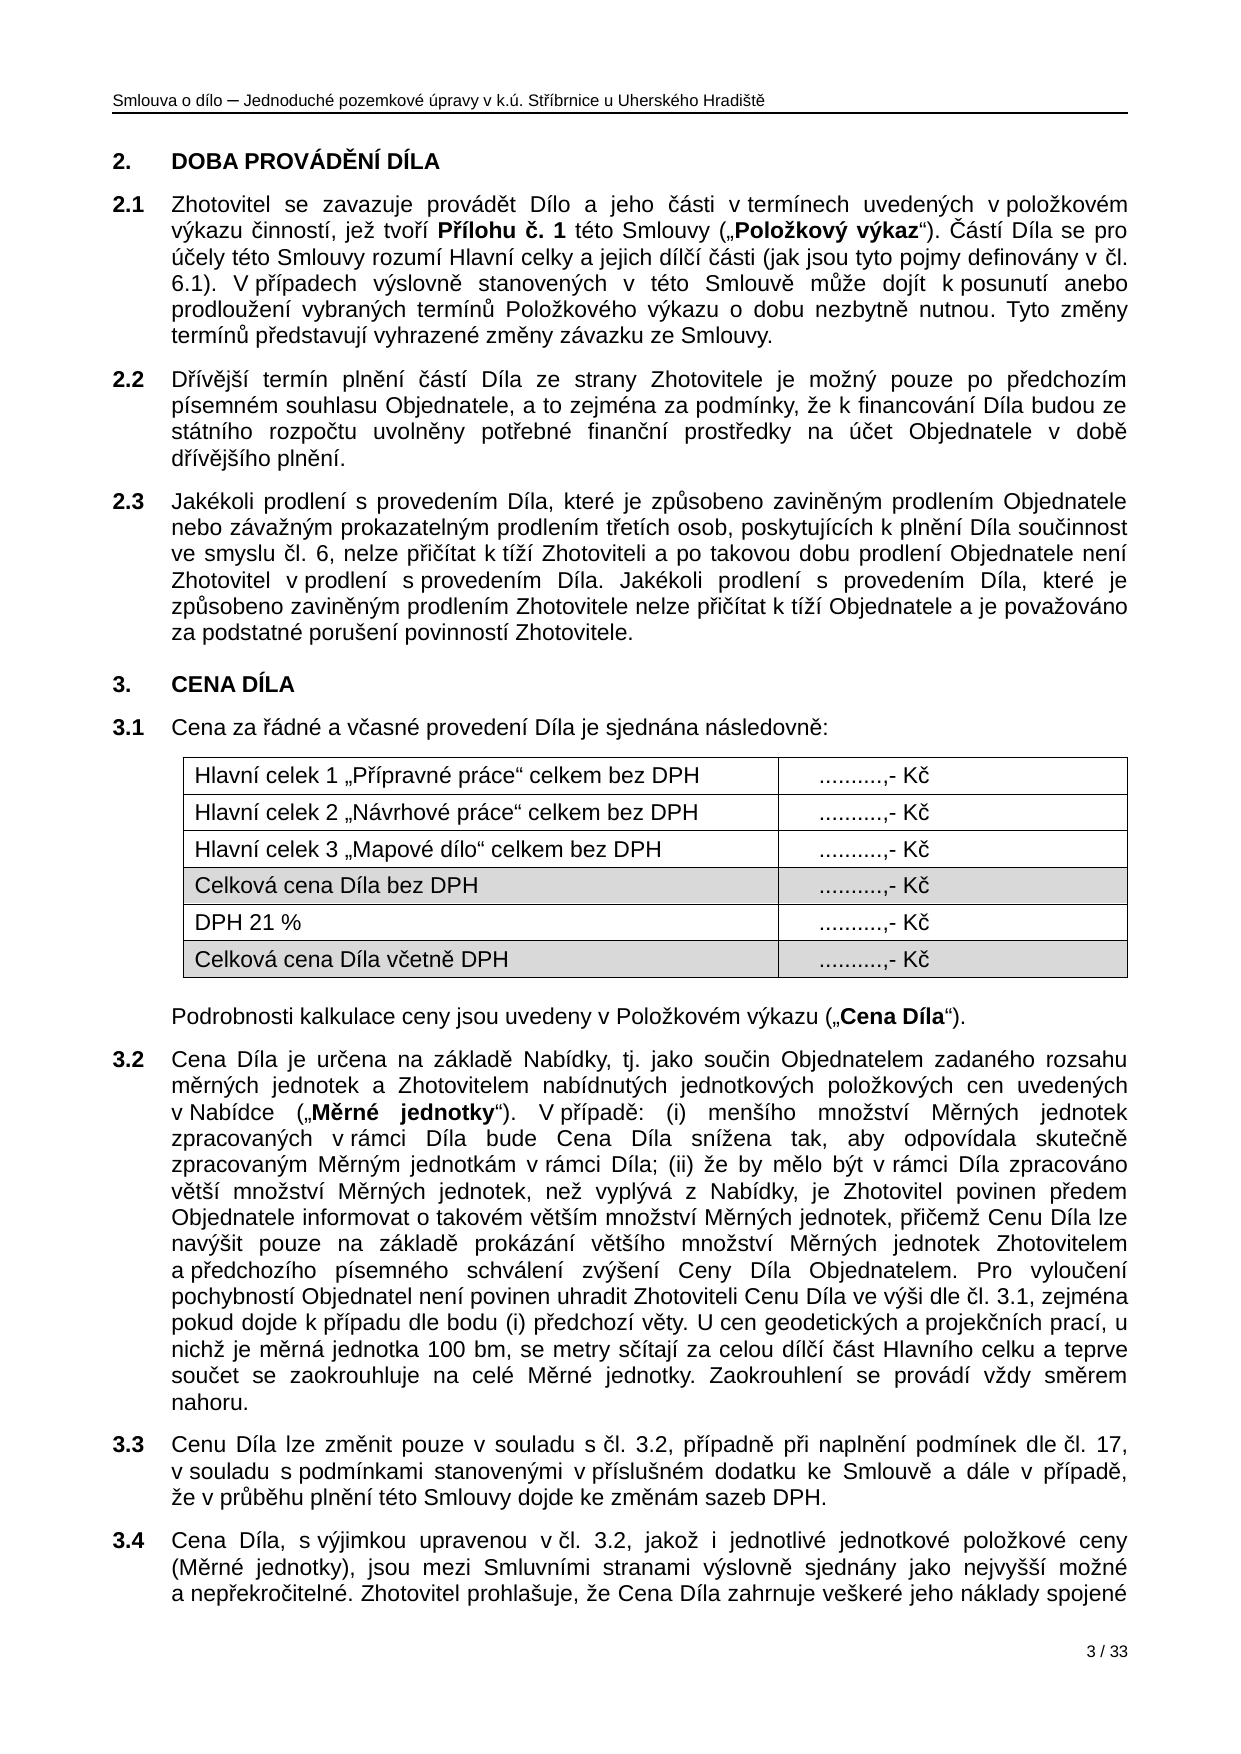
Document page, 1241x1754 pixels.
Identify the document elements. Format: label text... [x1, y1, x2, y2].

text Cenu Díla lze změnit pouze v souladu s čl. 3.2, případně při naplnění podmínek dle čl. 17, v souladu s podmínkami stanovenými v příslušném dodatku ke Smlouvě a dále v případě, že v průběhu plnění této Smlouvy dojde ke změnám sazeb DPH. [112, 1431, 1128, 1511]
table_cell ..........,- Kč [779, 868, 1127, 903]
text Cena Díla je určena na základě Nabídky, tj. jako součin Objednatelem zadaného rozsahu měrných jednotek a Zhotovitelem nabídnutých jednotkových položkových cen uvedených v Nabídce („Měrné jednotky“). V případě: (i) menšího množství Měrných jednotek zpracovaných v rámci Díla bude Cena Díla snížena tak, aby odpovídala skutečně zpracovaným Měrným jednotkám v rámci Díla; (ii) že by mělo být v rámci Díla zpracováno větší množství Měrných jednotek, než vyplývá z Nabídky, je Zhotovitel povinen předem Objednatele informovat o takovém větším množství Měrných jednotek, přičemž Cenu Díla lze navýšit pouze na základě prokázání většího množství Měrných jednotek Zhotovitelem a předchozího písemného schválení zvýšení Ceny Díla Objednatelem. Pro vyloučení pochybností Objednatel není povinen uhradit Zhotoviteli Cenu Díla ve výši dle čl. 3.1, zejména pokud dojde k případu dle bodu (i) předchozí věty. U cen geodetických a projekčních prací, u nichž je měrná jednotka 100 bm, se metry sčítají za celou dílčí část Hlavního celku a teprve součet se zaokrouhluje na celé Měrné jednotky. Zaokrouhlení se provádí vždy směrem nahoru. [112, 1046, 1128, 1415]
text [112, 1527, 1128, 1606]
list Podrobnosti kalkulace ceny jsou uvedeny v Položkovém výkazu („Cena Díla“). [171, 1003, 1128, 1029]
table_cell DPH 21 % [184, 905, 778, 940]
table_cell Hlavní celek 2 „Návrhové práce“ celkem bez DPH [184, 795, 778, 830]
text Dřívější termín plnění částí Díla ze strany Zhotovitele je možný pouze po předchozím písemném souhlasu Objednatele, a to zejména za podmínky, že k financování Díla budou ze státního rozpočtu uvolněny potřebné finanční prostředky na účet Objednatele v době dřívějšího plnění. [112, 366, 1128, 471]
table_header Hlavní celek 1 „Přípravné práce“ celkem bez DPH [184, 758, 778, 793]
text Jakékoli prodlení s provedením Díla, které je způsobeno zaviněným prodlením Objednatele nebo závažným prokazatelným prodlením třetích osob, poskytujících k plnění Díla součinnost ve smyslu čl. 6, nelze přičítat k tíží Zhotoviteli a po takovou dobu prodlení Objednatele není Zhotovitel v prodlení s provedením Díla. Jakékoli prodlení s provedením Díla, které je způsobeno zaviněným prodlením Zhotovitele nelze přičítat k tíží Objednatele a je považováno za podstatné porušení povinností Zhotovitele. [112, 488, 1128, 646]
text Doba PROVÁDĚNÍ díla [112, 148, 1128, 174]
table_cell ..........,- Kč [779, 941, 1127, 977]
table_cell ..........,- Kč [779, 831, 1127, 867]
text Cena díla [112, 671, 1128, 697]
table_cell ..........,- Kč [779, 795, 1127, 830]
table_cell Hlavní celek 3 „Mapové dílo“ celkem bez DPH [184, 831, 778, 867]
text Zhotovitel se zavazuje provádět Dílo a jeho části v termínech uvedených v položkovém výkazu činností, jež tvoří Přílohu č. 1 této Smlouvy („Položkový výkaz“). Částí Díla se pro účely této Smlouvy rozumí Hlavní celky a jejich dílčí části (jak jsou tyto pojmy definovány v čl. 6.1). V případech výslovně stanovených v této Smlouvě může dojít k posunutí anebo prodloužení vybraných termínů Položkového výkazu o dobu nezbytně nutnou. Tyto změny termínů představují vyhrazené změny závazku ze Smlouvy. [112, 191, 1128, 349]
text Cena za řádné a včasné provedení Díla je sjednána následovně: [112, 714, 1128, 740]
table_cell Celková cena Díla včetně DPH [184, 941, 778, 977]
table_cell ..........,- Kč [779, 905, 1127, 940]
table_header ..........,- Kč [779, 758, 1127, 793]
table_cell Celková cena Díla bez DPH [184, 868, 778, 903]
